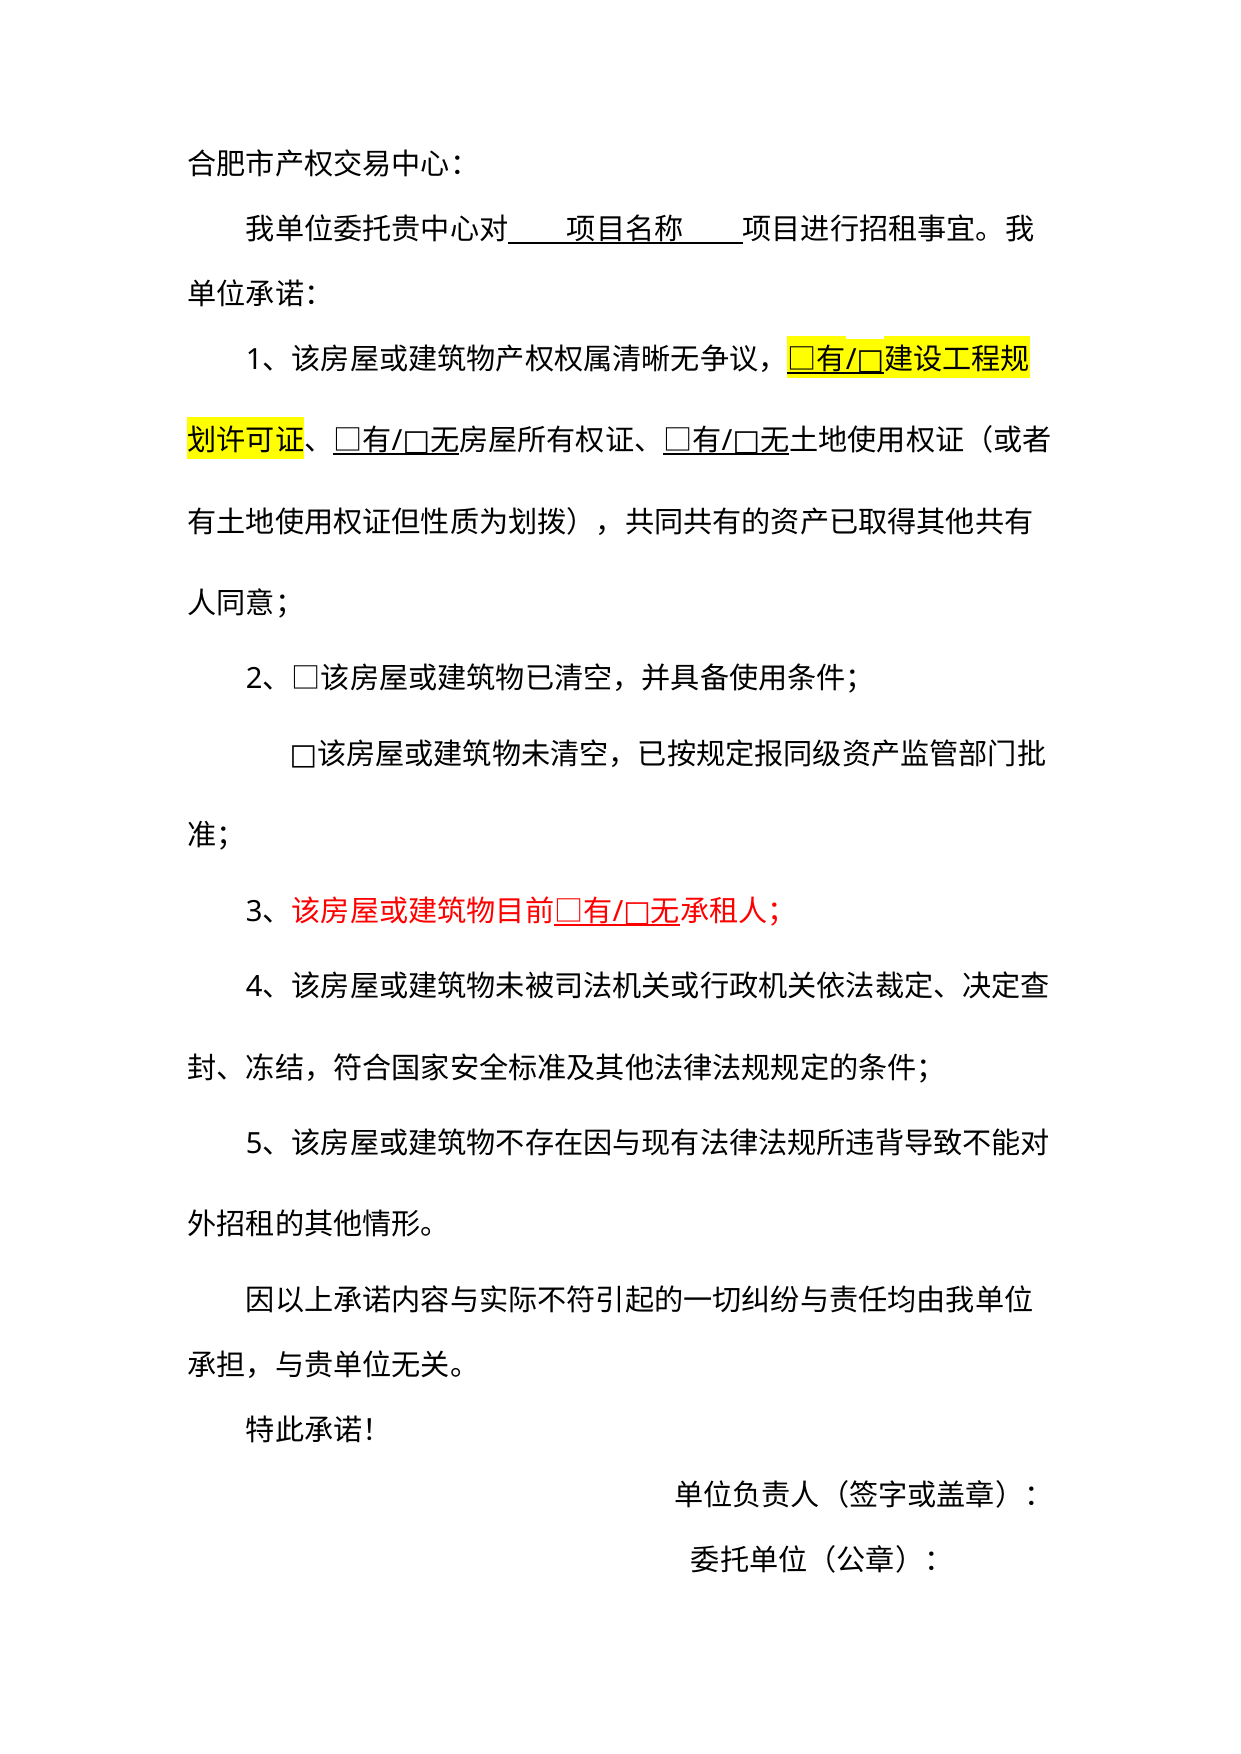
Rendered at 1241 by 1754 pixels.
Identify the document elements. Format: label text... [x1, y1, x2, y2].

text 我单位委托贵中心对 项目名称 项目进行招租事宜。我单位承诺： [187, 194, 1053, 324]
text 因以上承诺内容与实际不符引起的一切纠纷与责任均由我单位承担，与贵单位无关。 [187, 1265, 1053, 1395]
text 4、该房屋或建筑物未被司法机关或行政机关依法裁定、决定查封、冻结，符合国家安全标准及其他法律法规规定的条件； [187, 952, 1053, 1098]
text 合肥市产权交易中心： [187, 129, 1053, 194]
text 委托单位（公章）： [187, 1525, 953, 1590]
text 3、该房屋或建筑物目前□有/□无承租人； [187, 876, 1053, 941]
text 1、该房屋或建筑物产权权属清晰无争议，□有/□建设工程规划许可证、□有/□无房屋所有权证、□有/□无土地使用权证（或者有土地使用权证但性质为划拨），共同共有的资产已取得其他共有人同意； [187, 324, 1053, 633]
text 特此承诺！ [187, 1395, 1053, 1460]
text 单位负责人（签字或盖章）： [187, 1460, 1053, 1525]
text □该房屋或建筑物未清空，已按规定报同级资产监管部门批准； [187, 719, 1053, 866]
text 2、□该房屋或建筑物已清空，并具备使用条件； [187, 644, 1053, 709]
text 5、该房屋或建筑物不存在因与现有法律法规所违背导致不能对外招租的其他情形。 [187, 1108, 1053, 1254]
